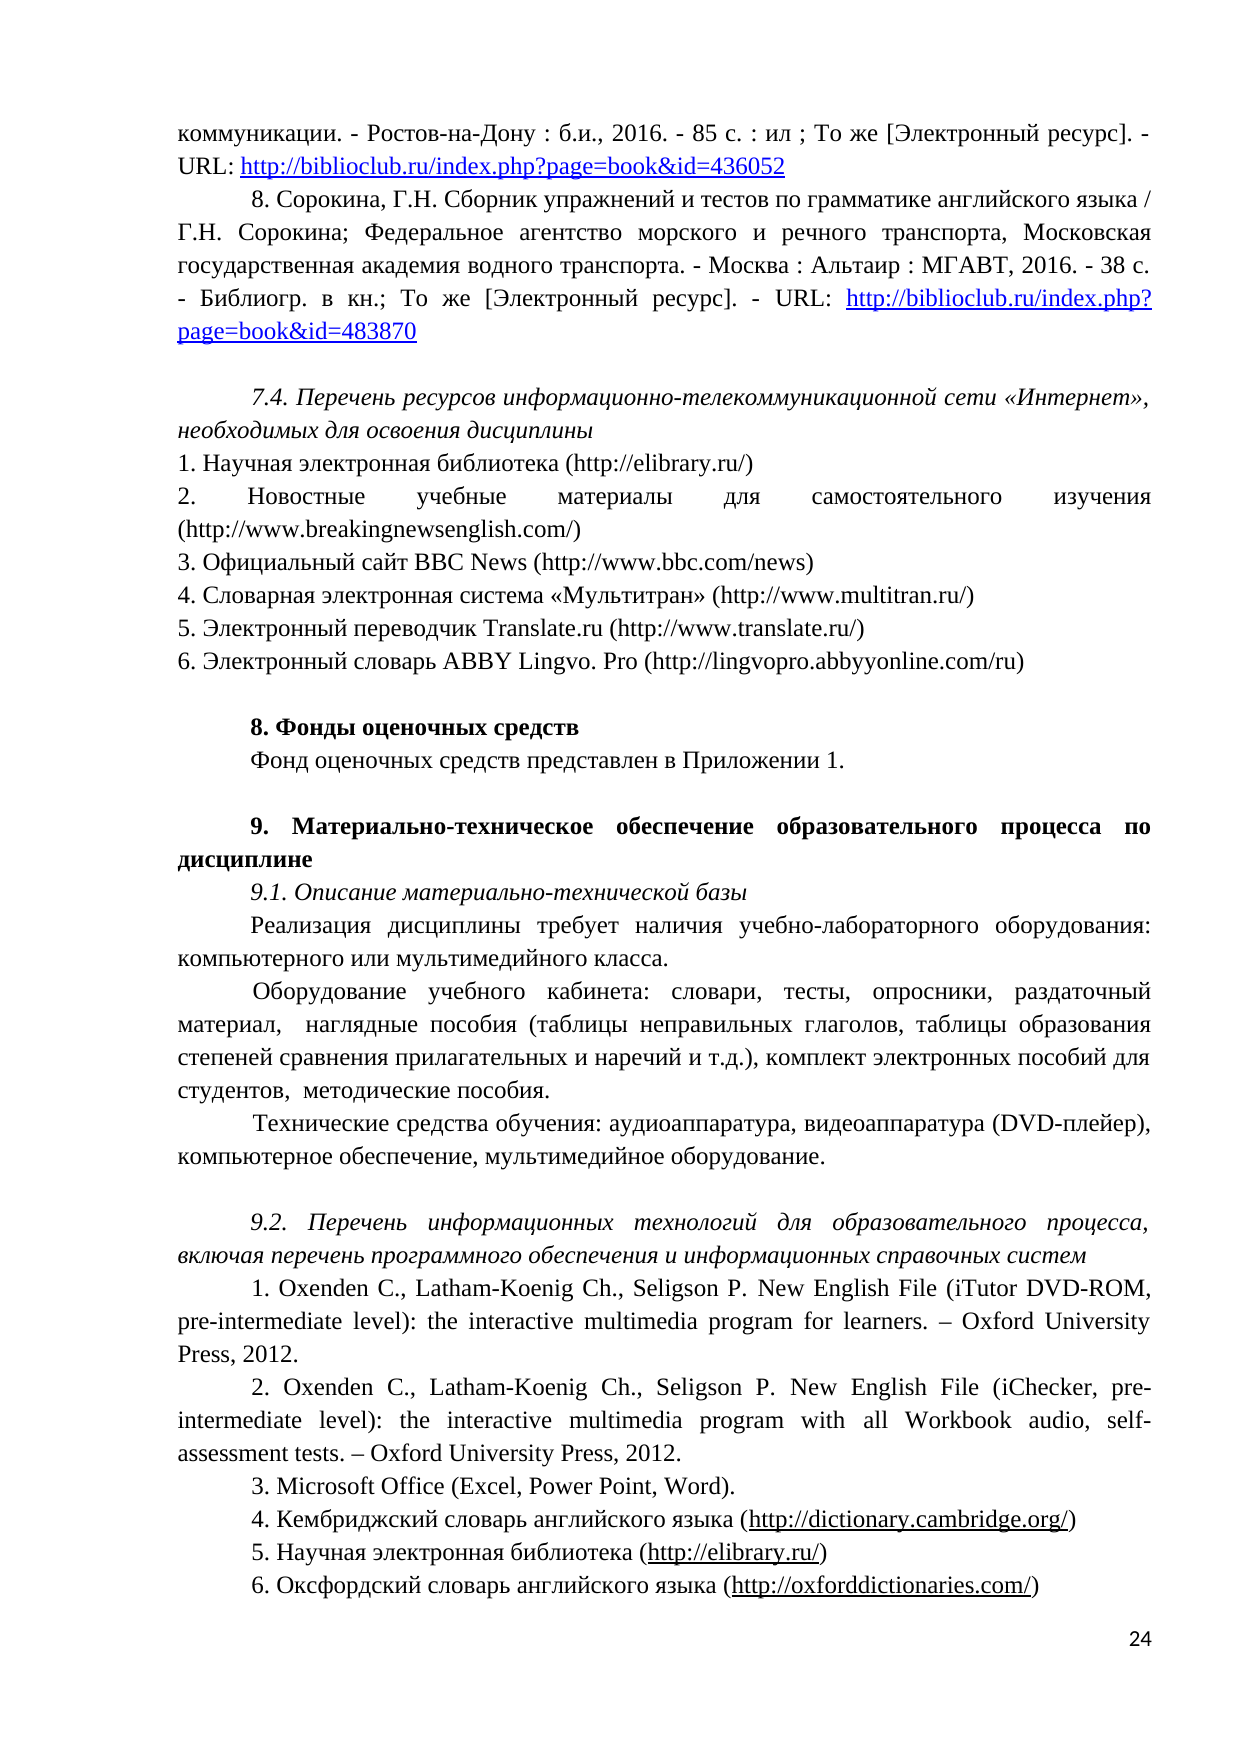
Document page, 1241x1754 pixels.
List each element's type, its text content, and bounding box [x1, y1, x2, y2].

text 1. Oxenden C., Latham-Koenig Ch., Seligson P. New English File (iTutor DVD-ROM, pre-intermediate level): the interactive multimedia program for learners. – Oxford University Press, 2012. [177, 1273, 1152, 1368]
text 5. Электронный переводчик Translate.ru (http://www.translate.ru/) [177, 613, 1152, 642]
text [177, 118, 1152, 180]
text 4. Кембриджский словарь английского языка (http://dictionary.cambridge.org/) [177, 1504, 1152, 1533]
text 3. Официальный сайт BBC News (http://www.bbc.com/news) [177, 547, 1152, 576]
text 4. Словарная электронная система «Мультитран» (http://www.multitran.ru/) [177, 580, 1152, 609]
text Реализация дисциплины требует наличия учебно-лабораторного оборудования: компьютерного или мультимедийного класса. [177, 910, 1152, 972]
text 3. Microsoft Office (Excel, Power Point, Word). [177, 1471, 1152, 1500]
text 6. Электронный словарь ABBY Lingvo. Pro (http://lingvopro.abbyyonline.com/ru) [177, 646, 1152, 675]
text 5. Научная электронная библиотека (http://elibrary.ru/) [177, 1537, 1152, 1566]
text Оборудование учебного кабинета: словари, тесты, опросники, раздаточный материал, наглядные пособия (таблицы неправильных глаголов, таблицы образования степеней сравнения прилагательных и наречий и т.д.), комплект электронных пособий для студентов, методические пособия. [177, 976, 1152, 1104]
text 2. Oxenden C., Latham-Koenig Ch., Seligson P. New English File (iChecker, pre-intermediate level): the interactive multimedia program with all Workbook audio, self-assessment tests. – Oxford University Press, 2012. [177, 1372, 1152, 1467]
text 6. Оксфордский словарь английского языка (http://oxforddictionaries.com/) [177, 1570, 1152, 1599]
text 2. Новостные учебные материалы для самостоятельного изучения (http://www.breakingnewsenglish.com/) [177, 481, 1152, 543]
text Технические средства обучения: аудиоаппаратура, видеоаппаратура (DVD-плейер), компьютерное обеспечение, мультимедийное оборудование. [177, 1108, 1152, 1170]
text 9.2. Перечень информационных технологий для образовательного процесса, включая перечень программного обеспечения и информационных справочных систем [177, 1207, 1152, 1269]
text 7.4. Перечень ресурсов информационно-телекоммуникационной сети «Интернет», необходимых для освоения дисциплины [177, 382, 1152, 444]
text 9. Материально-техническое обеспечение образовательного процесса по дисциплине [177, 811, 1152, 872]
text 8. Сорокина, Г.Н. Сборник упражнений и тестов по грамматике английского языка / Г.Н. Сорокина; Федеральное агентство морского и речного транспорта, Московская государственная академия водного транспорта. - Москва : Альтаир : МГАВТ, 2016. - 38 с. - Библиогр. в кн.; То же [Электронный ресурс]. - URL: http://biblioclub.ru/index.php?page=book&id=483870 [177, 184, 1152, 345]
text 9.1. Описание материально-технической базы [177, 877, 1152, 906]
text Фонд оценочных средств представлен в Приложении 1. [177, 746, 1152, 774]
text 8. Фонды оценочных средств [177, 712, 1152, 741]
text 1. Научная электронная библиотека (http://elibrary.ru/) [177, 448, 1152, 477]
